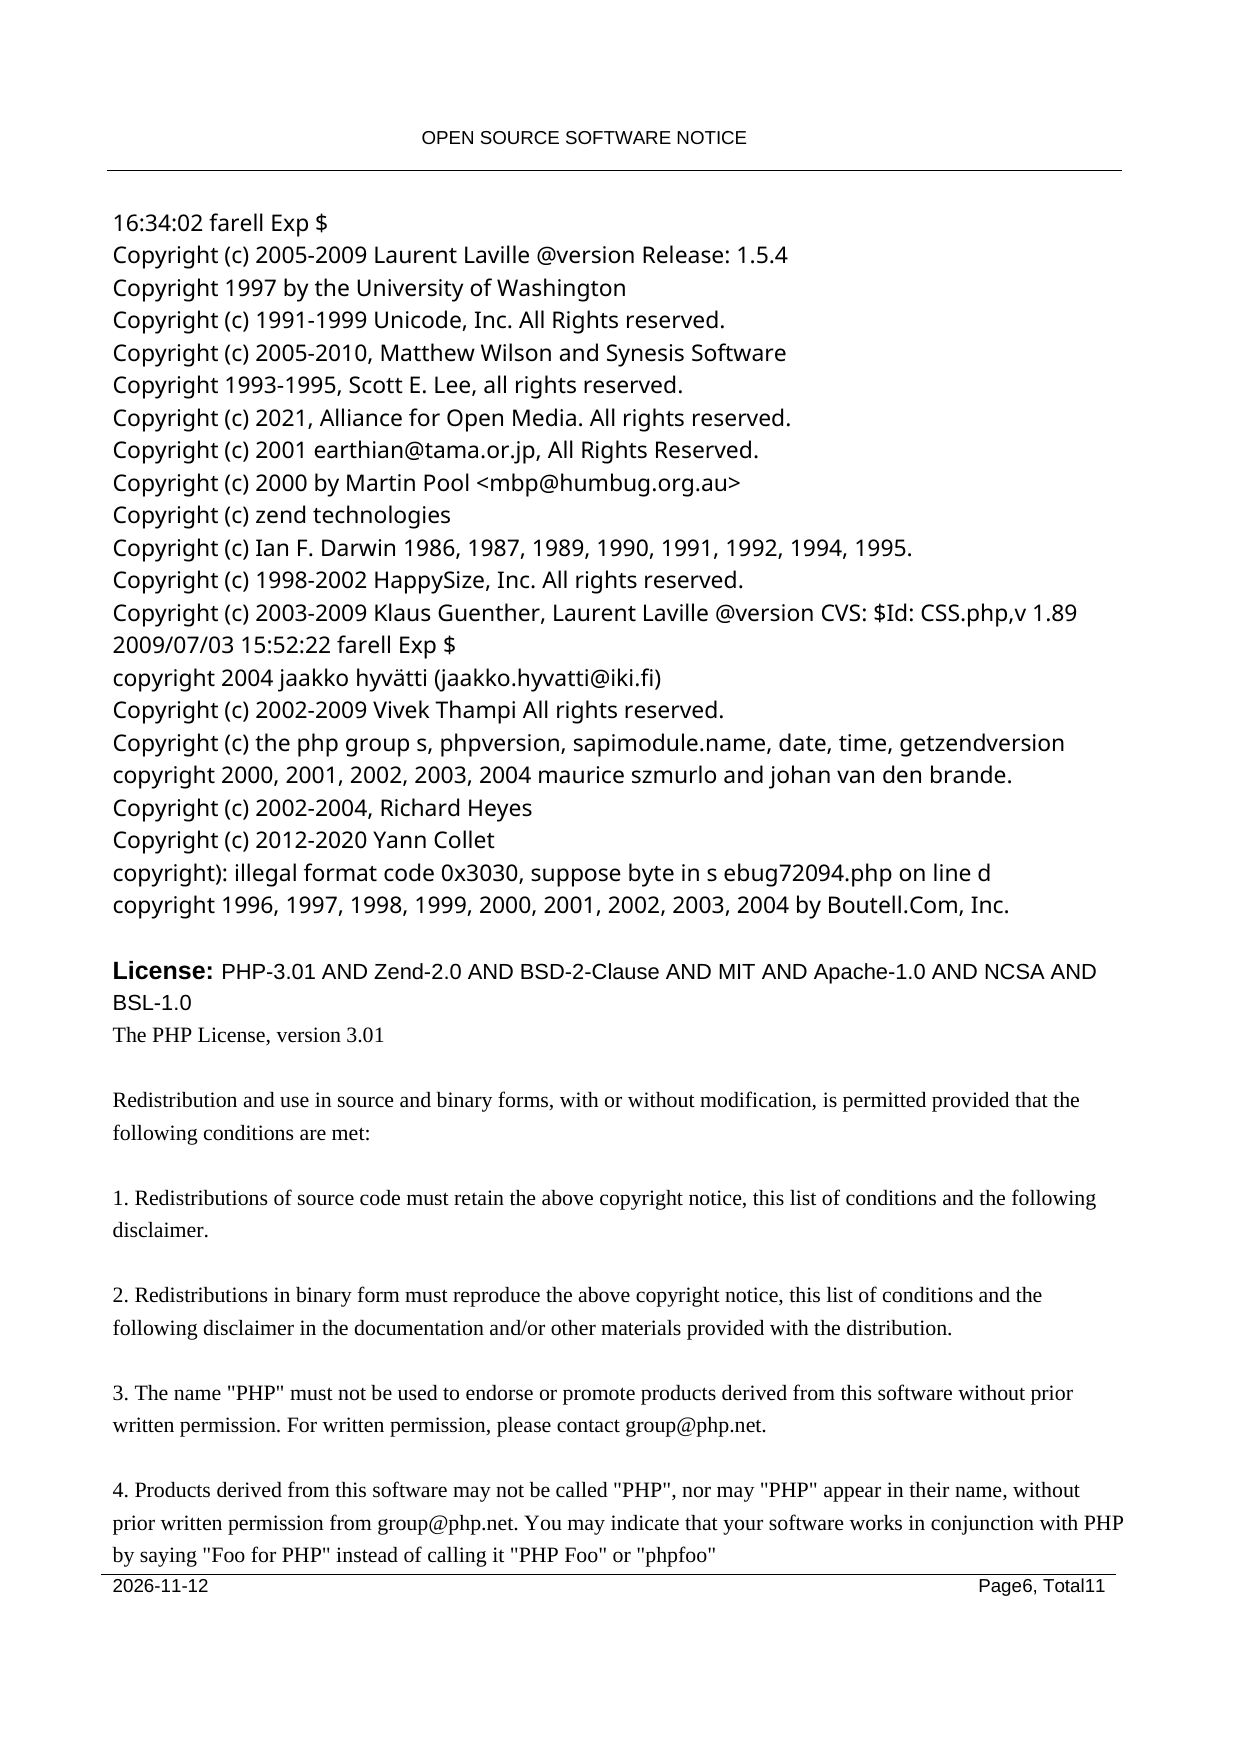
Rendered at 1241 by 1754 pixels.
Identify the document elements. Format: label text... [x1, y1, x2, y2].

text License: PHP-3.01 AND Zend-2.0 AND BSD-2-Clause AND MIT AND Apache-1.0 AND NCSA AND BSL-1.0 [112, 954, 1128, 1019]
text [112, 1019, 1128, 1571]
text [112, 206, 1128, 954]
